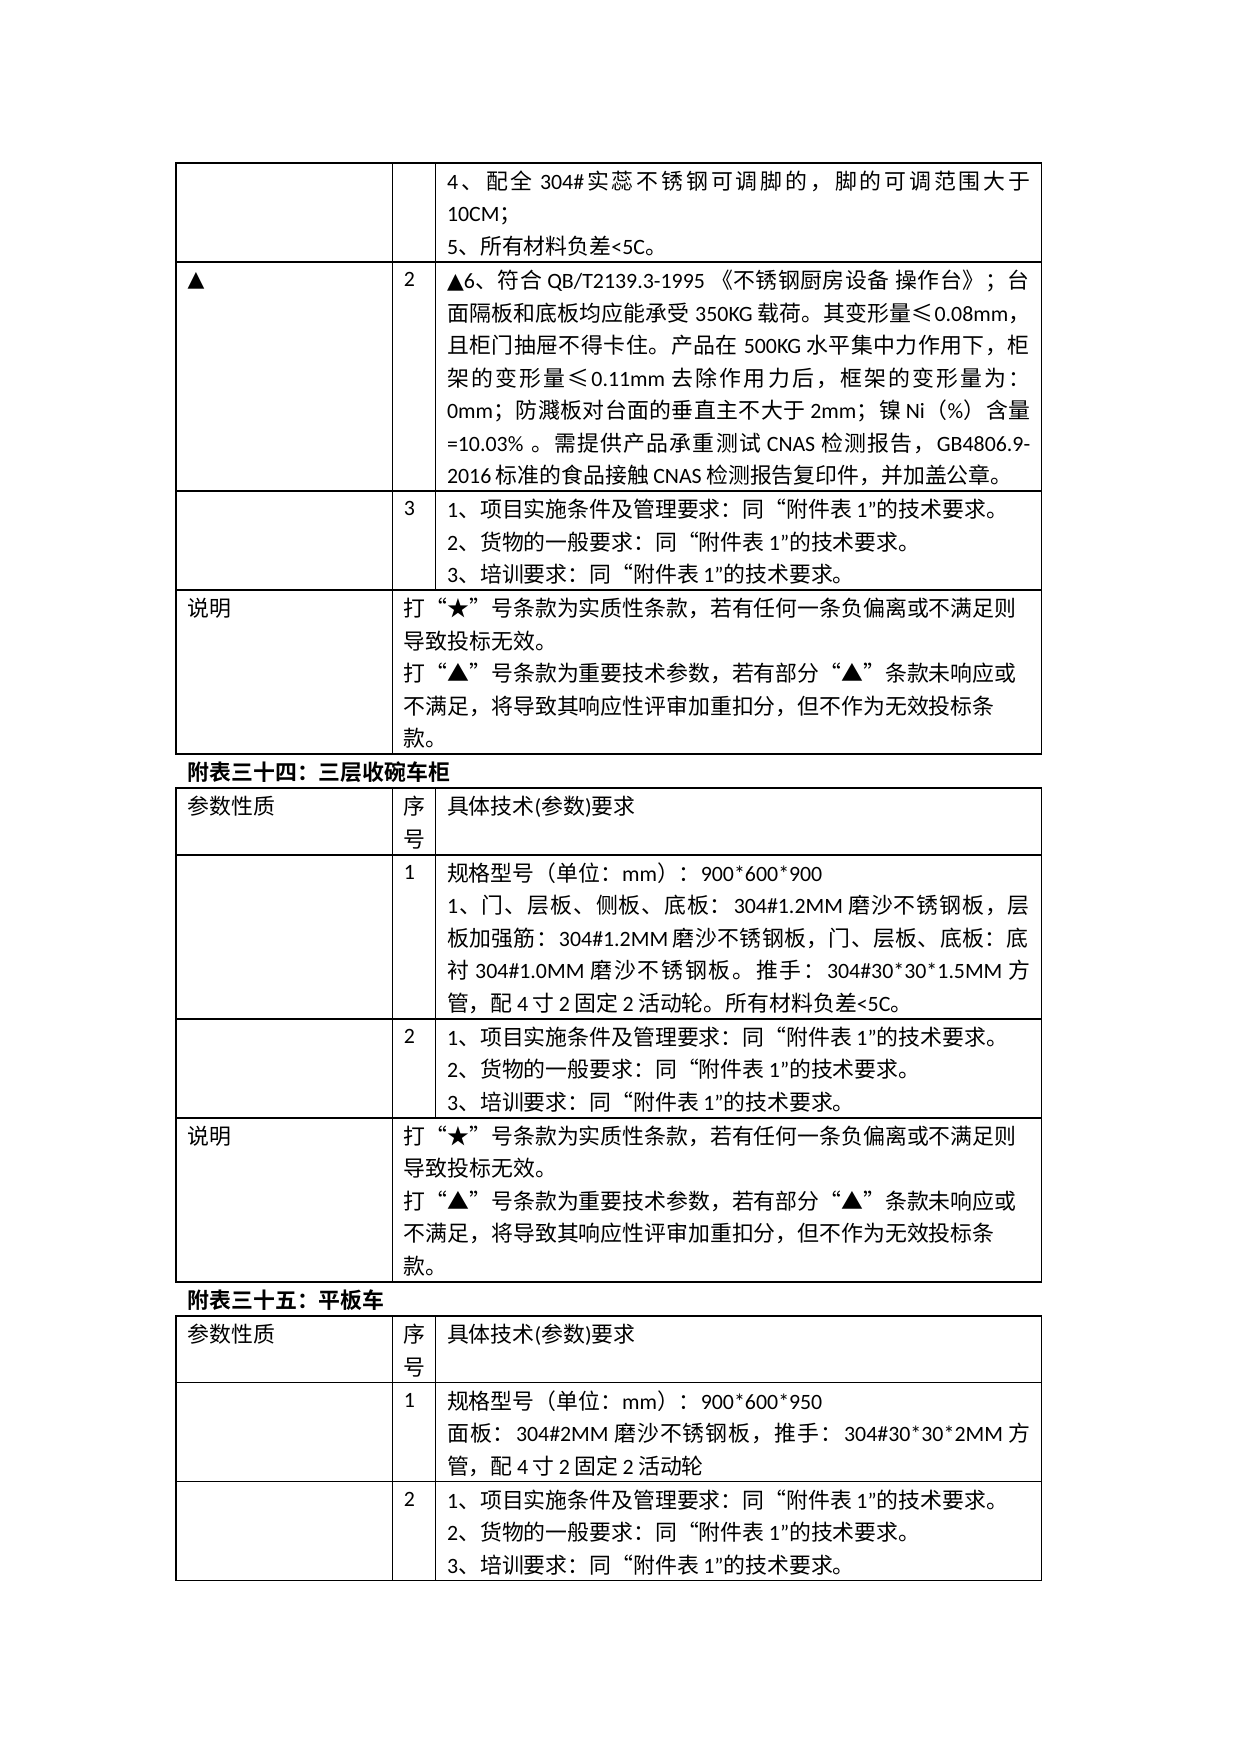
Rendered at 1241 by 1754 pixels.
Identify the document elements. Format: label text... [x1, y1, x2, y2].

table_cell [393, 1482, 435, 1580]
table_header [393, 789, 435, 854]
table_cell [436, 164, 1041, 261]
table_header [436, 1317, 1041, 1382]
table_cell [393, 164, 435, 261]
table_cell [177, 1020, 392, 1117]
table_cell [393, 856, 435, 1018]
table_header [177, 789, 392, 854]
text 附表三十五：平板车 [187, 1283, 1053, 1315]
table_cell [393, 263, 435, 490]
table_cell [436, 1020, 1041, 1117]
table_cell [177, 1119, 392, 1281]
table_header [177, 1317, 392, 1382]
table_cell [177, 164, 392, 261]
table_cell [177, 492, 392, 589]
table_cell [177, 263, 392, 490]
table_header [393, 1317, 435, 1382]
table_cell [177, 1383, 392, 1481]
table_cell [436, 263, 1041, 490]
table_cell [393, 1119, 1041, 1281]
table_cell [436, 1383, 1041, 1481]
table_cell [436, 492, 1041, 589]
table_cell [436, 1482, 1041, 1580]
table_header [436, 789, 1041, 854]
text 附表三十四：三层收碗车柜 [187, 755, 1053, 787]
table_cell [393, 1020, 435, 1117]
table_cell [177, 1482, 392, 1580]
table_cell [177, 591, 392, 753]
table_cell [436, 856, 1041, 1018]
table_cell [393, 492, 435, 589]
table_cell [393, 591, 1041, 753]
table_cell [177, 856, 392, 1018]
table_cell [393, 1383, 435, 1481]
